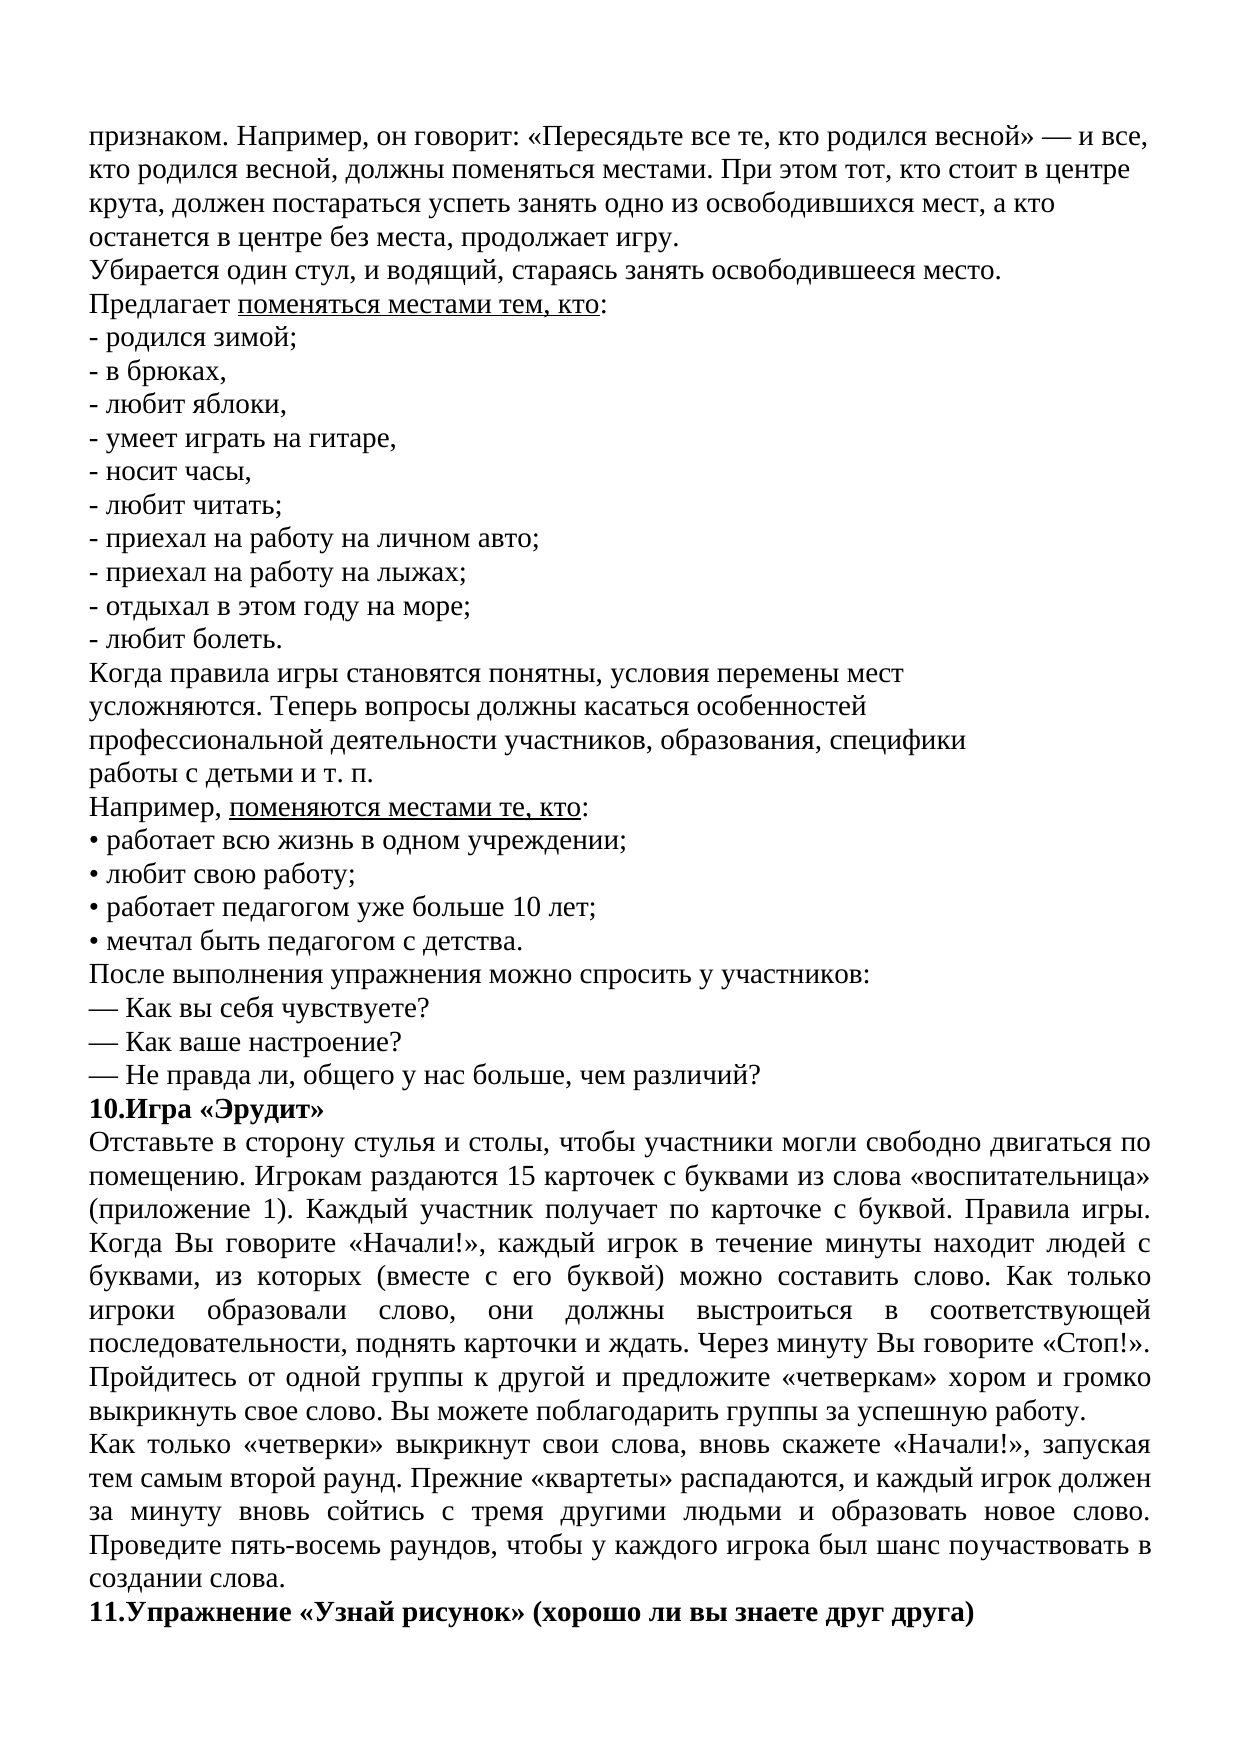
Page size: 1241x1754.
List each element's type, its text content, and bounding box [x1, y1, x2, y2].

text — Не правда ли, общего у нас больше, чем различий? [89, 1057, 1152, 1091]
text - отдыхал в этом году на море; [89, 588, 1152, 621]
text - любит болеть. [89, 621, 1152, 655]
text - приехал на работу на личном авто; [89, 521, 1152, 554]
text - любит читать; [89, 487, 1152, 521]
text - носит часы, [89, 453, 1152, 487]
text 11.Упражнение «Узнай рисунок» (хорошо ли вы знаете друг друга) [89, 1594, 1152, 1627]
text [89, 118, 1152, 252]
text - умеет играть на гитаре, [89, 420, 1152, 453]
text — Как ваше настроение? [89, 1024, 1152, 1057]
text Отставьте в сторону стулья и столы, чтобы участники могли свободно двигаться по помещению. Игрокам раздаются 15 карточек с буквами из слова «воспитательница» (приложение 1). Каждый участник получает по карточке с буквой. Правила игры. Когда Вы говорите «Начали!», каждый игрок в течение минуты находит людей с буквами, из которых (вместе с его буквой) можно составить слово. Как только игроки образовали слово, они должны выстроиться в соответствующей последовательности, поднять карточки и ждать. Через минуту Вы говорите «Стоп!». Пройдитесь от одной группы к другой и предложите «четверкам» хором и громко выкрикнуть свое слово. Вы можете поблагодарить группы за успешную работу. [89, 1124, 1152, 1426]
text — Как вы себя чувствуете? [89, 990, 1152, 1024]
text - любит яблоки, [89, 386, 1152, 420]
text - приехал на работу на лыжах; [89, 554, 1152, 588]
text Как только «четверки» выкрикнут свои слова, вновь скажете «Начали!», запуская тем самым второй раунд. Прежние «квартеты» распадаются, и каждый игрок должен за минуту вновь сойтись с тремя другими людьми и образовать новое слово. Проведите пять-восемь раундов, чтобы у каждого игрока был шанс поучаствовать в создании слова. [89, 1426, 1152, 1594]
text - в брюках, [89, 353, 1152, 386]
text Убирается один стул, и водящий, стараясь занять освободившееся место. Предлагает поменяться местами тем, кто: [89, 252, 1152, 319]
text - родился зимой; [89, 319, 1152, 353]
text 10.Игра «Эрудит» [89, 1091, 1152, 1124]
text Когда правила игры становятся понятны, условия перемены мест усложняются. Теперь вопросы должны касаться особенностей профессиональной деятельности участников, образования, специфики работы с детьми и т. п. Например, поменяются местами те, кто: • работает всю жизнь в одном учреждении; • любит свою работу; • работает педагогом уже больше 10 лет; • мечтал быть педагогом с детства. [89, 655, 1152, 957]
text После выполнения упражнения можно спросить у участников: [89, 957, 1152, 990]
